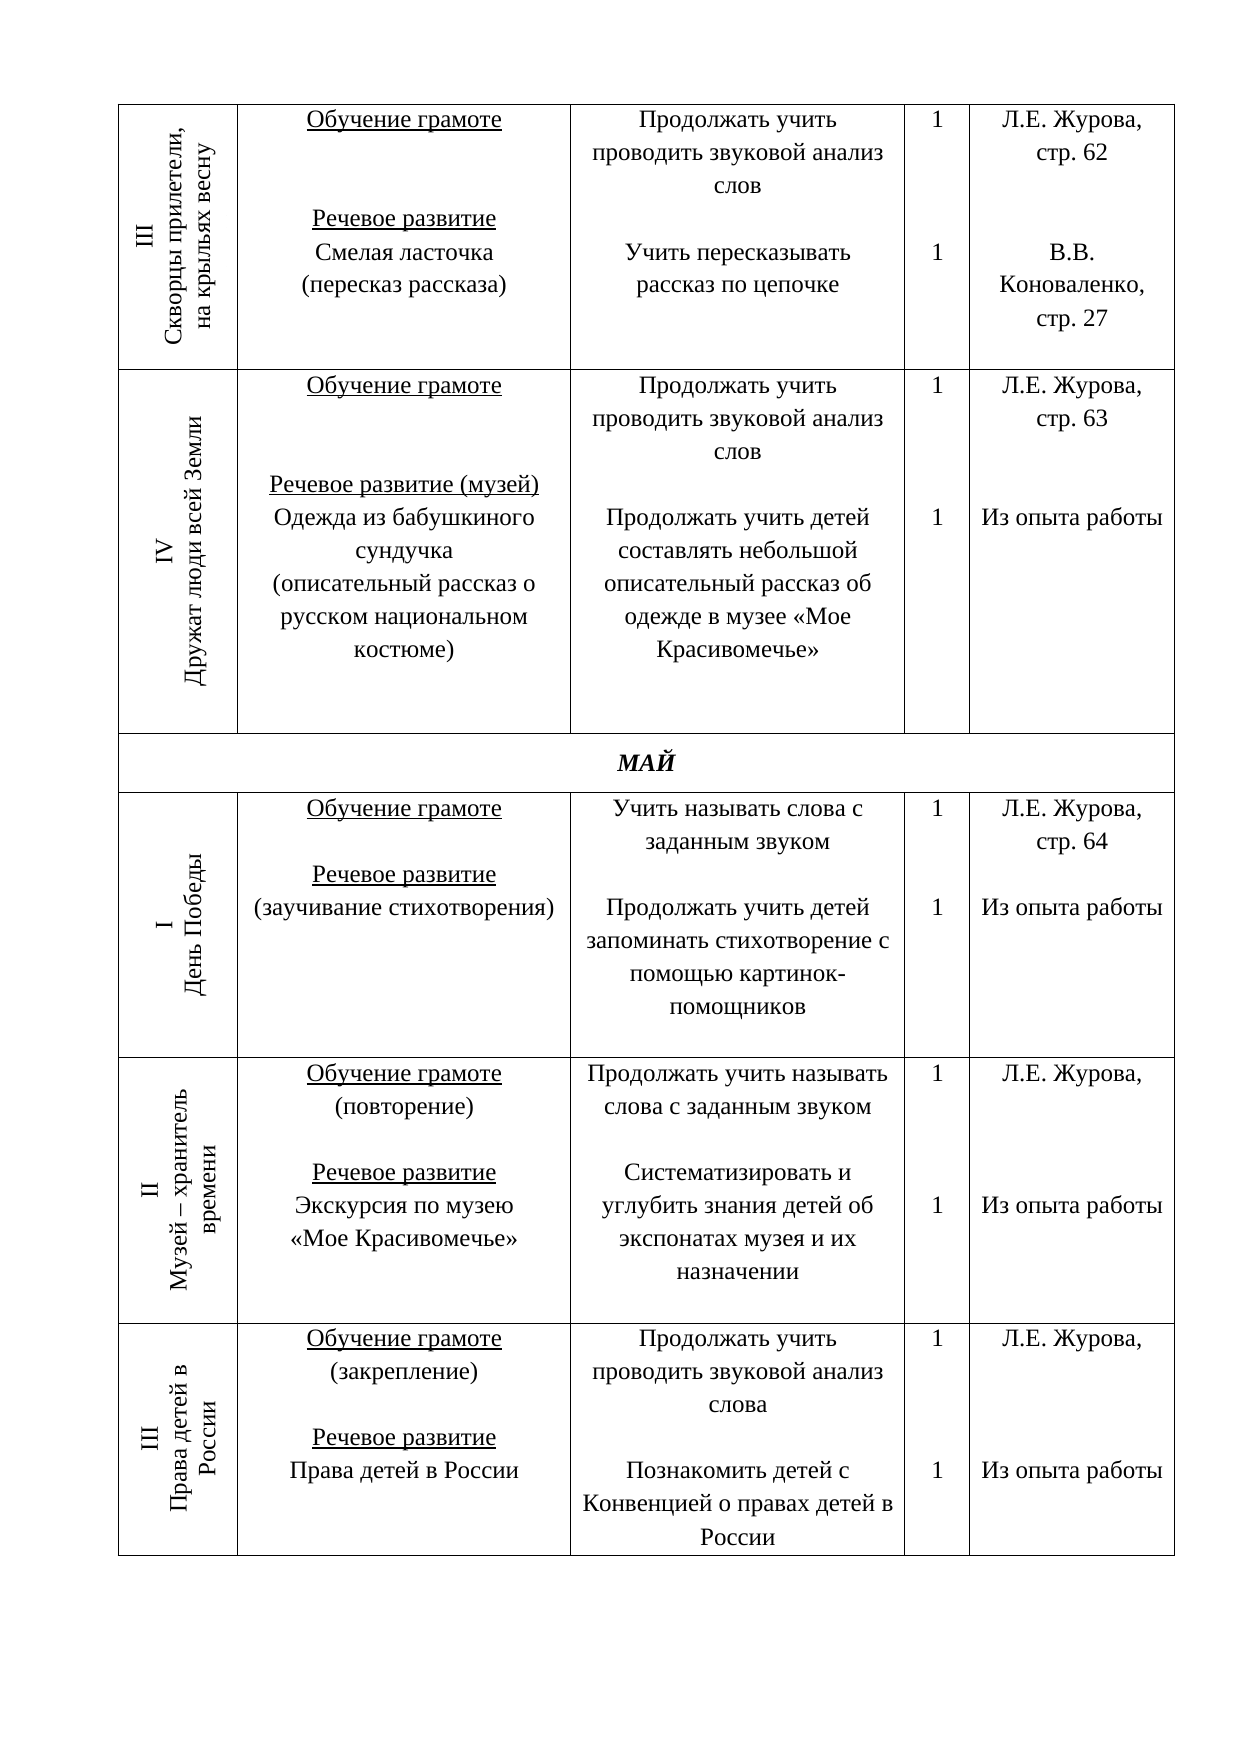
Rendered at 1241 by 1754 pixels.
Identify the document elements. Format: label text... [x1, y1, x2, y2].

table_cell Л.Е. Журова, стр. 64 Из опыта работы [970, 793, 1174, 1057]
table_cell Продолжать учить проводить звуковой анализ слов Учить пересказывать рассказ по цепочке [571, 105, 904, 369]
table_cell 1 1 [905, 105, 969, 369]
table_cell 1 1 [905, 370, 969, 733]
table_cell III Права детей в России [119, 1324, 237, 1554]
table_cell Обучение грамоте (закрепление) Речевое развитие Права детей в России [238, 1324, 570, 1554]
table_cell Обучение грамоте Речевое развитие (музей) Одежда из бабушкиного сундучка (описательный рассказ о русском национальном костюме) [238, 370, 570, 733]
table_cell 1 1 [905, 793, 969, 1057]
table_cell IV Дружат люди всей Земли [119, 370, 237, 733]
table_cell Обучение грамоте Речевое развитие (заучивание стихотворения) [238, 793, 570, 1057]
table_cell Л.Е. Журова, стр. 63 Из опыта работы [970, 370, 1174, 733]
table_cell МАЙ [119, 734, 1174, 792]
table_cell Продолжать учить называть слова с заданным звуком Систематизировать и углубить знания детей об экспонатах музея и их назначении [571, 1058, 904, 1322]
table_cell Продолжать учить проводить звуковой анализ слова Познакомить детей с Конвенцией о правах детей в России [571, 1324, 904, 1554]
table_cell 1 1 [905, 1058, 969, 1322]
table_cell Л.Е. Журова, Из опыта работы [970, 1058, 1174, 1322]
table_cell Л.Е. Журова, стр. 62 В.В. Коноваленко, стр. 27 [970, 105, 1174, 369]
table_cell Обучение грамоте Речевое развитие Смелая ласточка (пересказ рассказа) [238, 105, 570, 369]
table_cell II Музей – хранитель времени [119, 1058, 237, 1322]
table_cell 1 1 [905, 1324, 969, 1554]
table_cell Продолжать учить проводить звуковой анализ слов Продолжать учить детей составлять небольшой описательный рассказ об одежде в музее «Мое Красивомечье» [571, 370, 904, 733]
table_cell Л.Е. Журова, Из опыта работы [970, 1324, 1174, 1554]
table_cell I День Победы [119, 793, 237, 1057]
table_cell Обучение грамоте (повторение) Речевое развитие Экскурсия по музею «Мое Красивомечье» [238, 1058, 570, 1322]
table_cell III Скворцы прилетели, на крыльях весну принесли [119, 105, 237, 369]
table_cell Учить называть слова с заданным звуком Продолжать учить детей запоминать стихотворение с помощью картинок-помощников [571, 793, 904, 1057]
